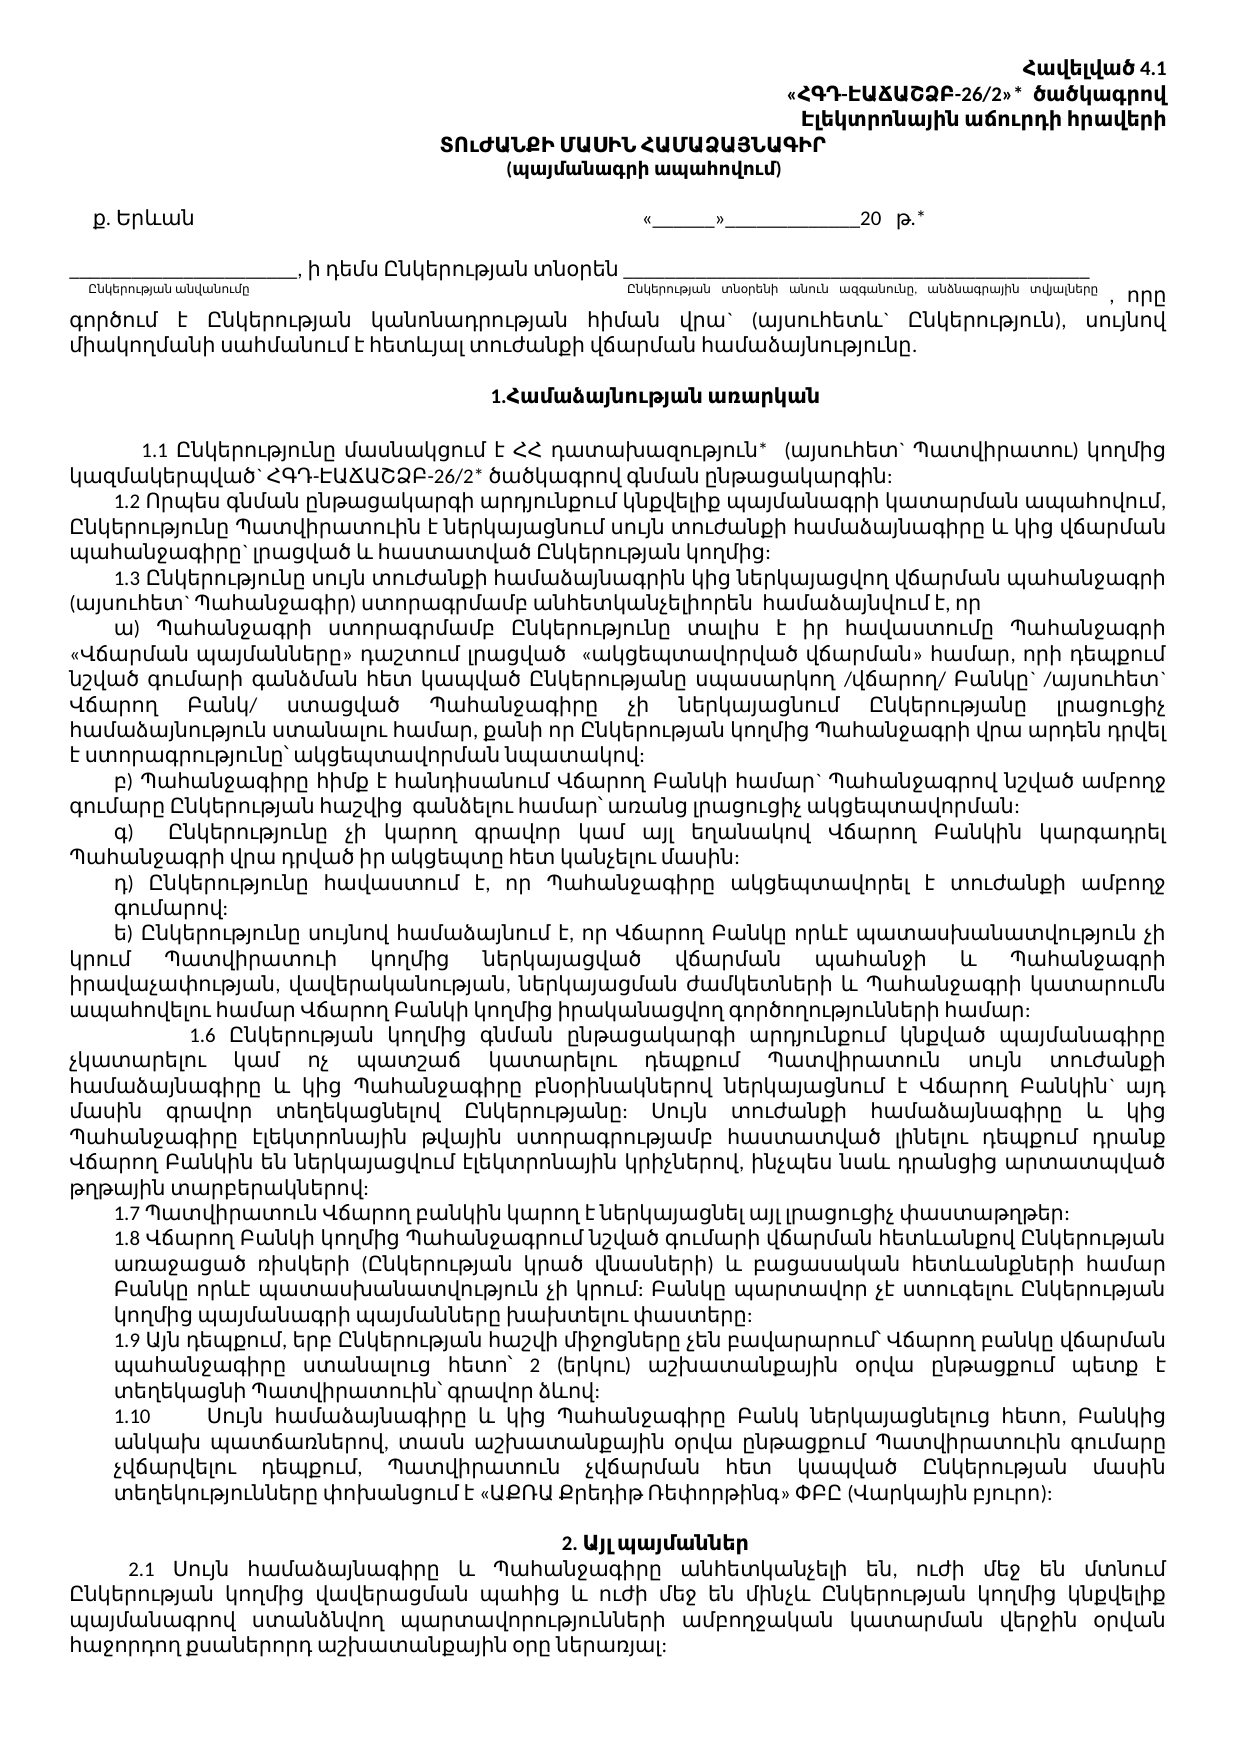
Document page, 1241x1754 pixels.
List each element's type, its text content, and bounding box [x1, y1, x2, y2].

text ՏՈւԺԱՆՔԻ ՄԱՍԻՆ ՀԱՄԱՁԱՅՆԱԳԻՐ [69, 132, 1167, 157]
text 1.2 Որպես գնման ընթացակարգի արդյունքում կնքվելիք պայմանագրի կատարման ապահովում, Ընկերությունը Պատվիրատուին է ներկայացնում սույն տուժանքի համաձայնագիրը և կից վճարման պահանջագիրը` լրացված և հաստատված Ընկերության կողմից: [69, 488, 1167, 565]
text Էլեկտրոնային աճուրդի հրավերի [69, 106, 1167, 132]
text Հավելված 4.1 [69, 56, 1167, 81]
text 2. Այլ պայմաններ [144, 1531, 1167, 1556]
text 1.6 Ընկերության կողմից գնման ընթացակարգի արդյունքում կնքված պայմանագիրը չկատարելու կամ ոչ պատշաճ կատարելու դեպքում Պատվիրատուն սույն տուժանքի համաձայնագիրը և կից Պահանջագիրը բնօրինակներով ներկայացնում է Վճարող Բանկին` այդ մասին գրավոր տեղեկացնելով Ընկերությանը: Սույն տուժանքի համաձայնագիրը և կից Պահանջագիրը էլեկտրոնային թվային ստորագրությամբ հաստատված լինելու դեպքում դրանք Վճարող Բանկին են ներկայացվում էլեկտրոնային կրիչներով, ինչպես նաև դրանցից արտատպված թղթային տարբերակներով: [69, 1022, 1167, 1200]
text 1.9 Այն դեպքում, երբ Ընկերության հաշվի միջոցները չեն բավարարում՝ Վճարող բանկը վճարման պահանջագիրը ստանալուց հետո՝ 2 (երկու) աշխատանքային օրվա ընթացքում պետք է տեղեկացնի Պատվիրատուին՝ գրավոր ձևով: [113, 1327, 1167, 1403]
text (պայմանագրի ապահովում) [69, 157, 1167, 180]
text ա) Պահանջագրի ստորագրմամբ Ընկերությունը տալիս է իր հավաստումը Պահանջագրի «Վճարման պայմանները» դաշտում լրացված «ակցեպտավորված վճարման» համար, որի դեպքում նշված գումարի գանձման հետ կապված Ընկերությանը սպասարկող /վճարող/ Բանկը` /այսուհետ` Վճարող Բանկ/ ստացված Պահանջագիրը չի ներկայացնում Ընկերությանը լրացուցիչ համաձայնություն ստանալու համար, քանի որ Ընկերության կողմից Պահանջագրի վրա արդեն դրվել է ստորագրությունը՝ ակցեպտավորման նպատակով: [69, 616, 1167, 768]
text բ) Պահանջագիրը հիմք է հանդիսանում Վճարող Բանկի համար` Պահանջագրով նշված ամբողջ գումարը Ընկերության հաշվից գանձելու համար՝ առանց լրացուցիչ ակցեպտավորման: [69, 768, 1167, 819]
text Ընկերության անվանումը Ընկերության տնօրենի անուն ազգանունը, անձնագրային տվյալները , որը գործում է Ընկերության կանոնադրության հիման վրա` (այսուհետև` Ընկերություն), սույնով միակողմանի սահմանում է հետևյալ տուժանքի վճարման համաձայնությունը. [69, 282, 1167, 358]
text 2.1 Սույն համաձայնագիրը և Պահանջագիրը անհետկանչելի են, ուժի մեջ են մտնում Ընկերության կողմից վավերացման պահից և ուժի մեջ են մինչև Ընկերության կողմից կնքվելիք պայմանագրով ստանձնվող պարտավորությունների ամբողջական կատարման վերջին օրվան հաջորդող քսաներորդ աշխատանքային օրը ներառյալ: [69, 1556, 1167, 1658]
text ք. Երևան «______»_____________20 թ.* [69, 206, 1167, 231]
text 1.7 Պատվիրատուն Վճարող բանկին կարող է ներկայացնել այլ լրացուցիչ փաստաթղթեր: [113, 1200, 1167, 1226]
text 1.Համաձայնության առարկան [144, 383, 1167, 409]
text «ՀԳԴ-ԷԱՃԱՇՁԲ-26/2»* ծածկագրով [69, 81, 1167, 106]
text գ) Ընկերությունը չի կարող գրավոր կամ այլ եղանակով Վճարող Բանկին կարգադրել Պահանջագրի վրա դրված իր ակցեպտը հետ կանչելու մասին: [69, 819, 1167, 870]
text 1.10 Սույն համաձայնագիրը և կից Պահանջագիրը Բանկ ներկայացնելուց հետո, Բանկից անկախ պատճառներով, տասն աշխատանքային օրվա ընթացքում Պատվիրատուին գումարը չվճարվելու դեպքում, Պատվիրատուն չվճարման հետ կապված Ընկերության մասին տեղեկությունները փոխանցում է «ԱՔՌԱ Քրեդիթ Ռեփորթինգ» ՓԲԸ (Վարկային բյուրո): [113, 1403, 1167, 1505]
text 1.1 Ընկերությունը մասնակցում է ՀՀ դատախազություն* (այսուհետ` Պատվիրատու) կողմից կազմակերպված` ՀԳԴ-ԷԱՃԱՇՁԲ-26/2* ծածկագրով գնման ընթացակարգին: [69, 438, 1167, 488]
text դ) Ընկերությունը հավաստում է, որ Պահանջագիրը ակցեպտավորել է տուժանքի ամբողջ գումարով: [113, 870, 1167, 921]
text 1.3 Ընկերությունը սույն տուժանքի համաձայնագրին կից ներկայացվող վճարման պահանջագրի (այսուհետ` Պահանջագիր) ստորագրմամբ անհետկանչելիորեն համաձայնվում է, որ [69, 565, 1167, 616]
text 1.8 Վճարող Բանկի կողմից Պահանջագրում նշված գումարի վճարման հետևանքով Ընկերության առաջացած ռիսկերի (Ընկերության կրած վնասների) և բացասական հետևանքների համար Բանկը որևէ պատասխանատվություն չի կրում: Բանկը պարտավոր չէ ստուգելու Ընկերության կողմից պայմանագրի պայմանները խախտելու փաստերը: [113, 1226, 1167, 1327]
text ______________________, ի դեմս Ընկերության տնօրեն _____________________________________________ [69, 256, 1167, 282]
text ե) Ընկերությունը սույնով համաձայնում է, որ Վճարող Բանկը որևէ պատասխանատվություն չի կրում Պատվիրատուի կողմից ներկայացված վճարման պահանջի և Պահանջագրի իրավաչափության, վավերականության, ներկայացման ժամկետների և Պահանջագրի կատարումն ապահովելու համար Վճարող Բանկի կողմից իրականացվող գործողությունների համար: [69, 921, 1167, 1022]
